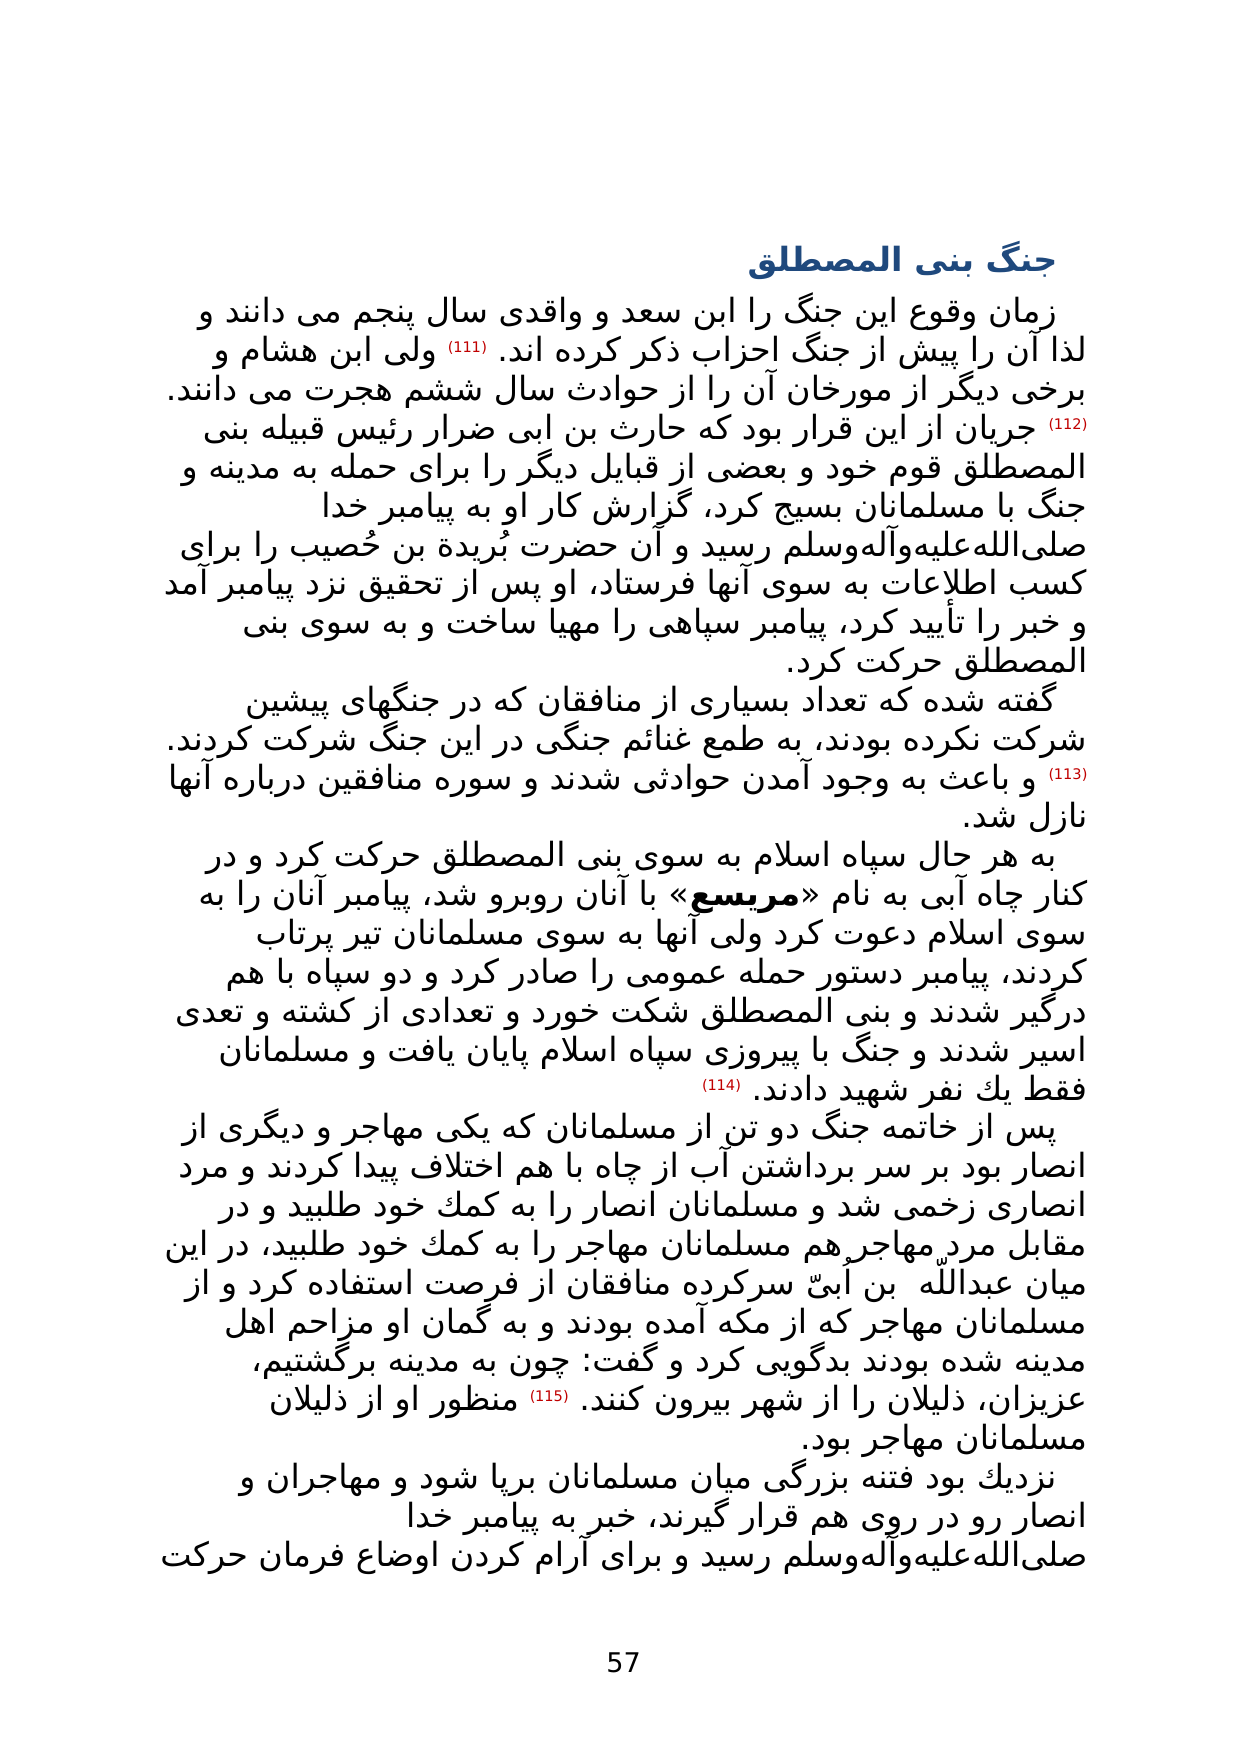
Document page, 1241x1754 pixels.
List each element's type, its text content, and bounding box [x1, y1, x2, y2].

text پس از خاتمه جنگ دو تن از مسلمانان كه يكی مهاجر و ديگری از انصار بود بر سر برداشتن آب از چاه با هم اختلاف پيدا كردند و مرد انصاری زخمی شد و مسلمانان انصار را به كمك خود طلبيد و در مقابل مرد مهاجر هم مسلمانان مهاجر را به كمك خود طلبيد، در اين ميان عبداللّه بن اُبیّ سركرده منافقان از فرصت استفاده كرد و از مسلمانان مهاجر كه از مكه آمده بودند و به گمان او مزاحم اهل مدينه شده بودند بدگويی كرد و گفت: چون به مدينه برگشتيم، عزيزان، ذليلان را از شهر بيرون كنند. (115) منظور او از ذليلان مسلمانان مهاجر بود. [159, 1108, 1087, 1457]
text به هر حال سپاه اسلام به سوی بنی المصطلق حركت كرد و در كنار چاه آبی به نام «مريسع» با آنان روبرو شد، پيامبر آنان را به سوی اسلام دعوت كرد ولی آنها به سوی مسلمانان تير پرتاب كردند، پيامبر دستور حمله عمومی را صادر كرد و دو سپاه با هم درگير شدند و بنی المصطلق شكت خورد و تعدادی از كشته و تعدی اسير شدند و جنگ با پيروزی سپاه اسلام پايان يافت و مسلمانان فقط يك نفر شهيد دادند. (114) [159, 836, 1087, 1108]
text زمان وقوع اين جنگ را ابن سعد و واقدی سال پنجم می دانند و لذا آن را پيش از جنگ احزاب ذكر كرده اند. (111) ولی ابن هشام و برخی ديگر از مورخان آن را از حوادث سال ششم هجرت می دانند. (112) جريان از اين قرار بود كه حارث بن ابی ضرار رئيس قبيله بنی المصطلق قوم خود و بعضی از قبايل ديگر را برای حمله به مدينه و جنگ با مسلمانان بسيج كرد، گزارش كار او به پيامبر خدا صلى‌الله‌عليه‌وآله‌وسلم رسيد و آن حضرت بُريدة بن حُصيب را برای كسب اطلاعات به سوی آنها فرستاد، او پس از تحقيق نزد پيامبر آمد و خبر را تأييد كرد، پيامبر سپاهی را مهيا ساخت و به سوی بنی المصطلق حركت كرد. [159, 292, 1087, 680]
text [159, 1457, 1087, 1574]
subtitle جنگ بنی المصطلق [159, 241, 1087, 279]
text گفته شده كه تعداد بسياری از منافقان كه در جنگهای پيشين شركت نكرده بودند، به طمع غنائم جنگی در اين جنگ شركت كردند. (113) و باعث به وجود آمدن حوادثی شدند و سوره منافقين درباره آنها نازل شد. [159, 680, 1087, 836]
